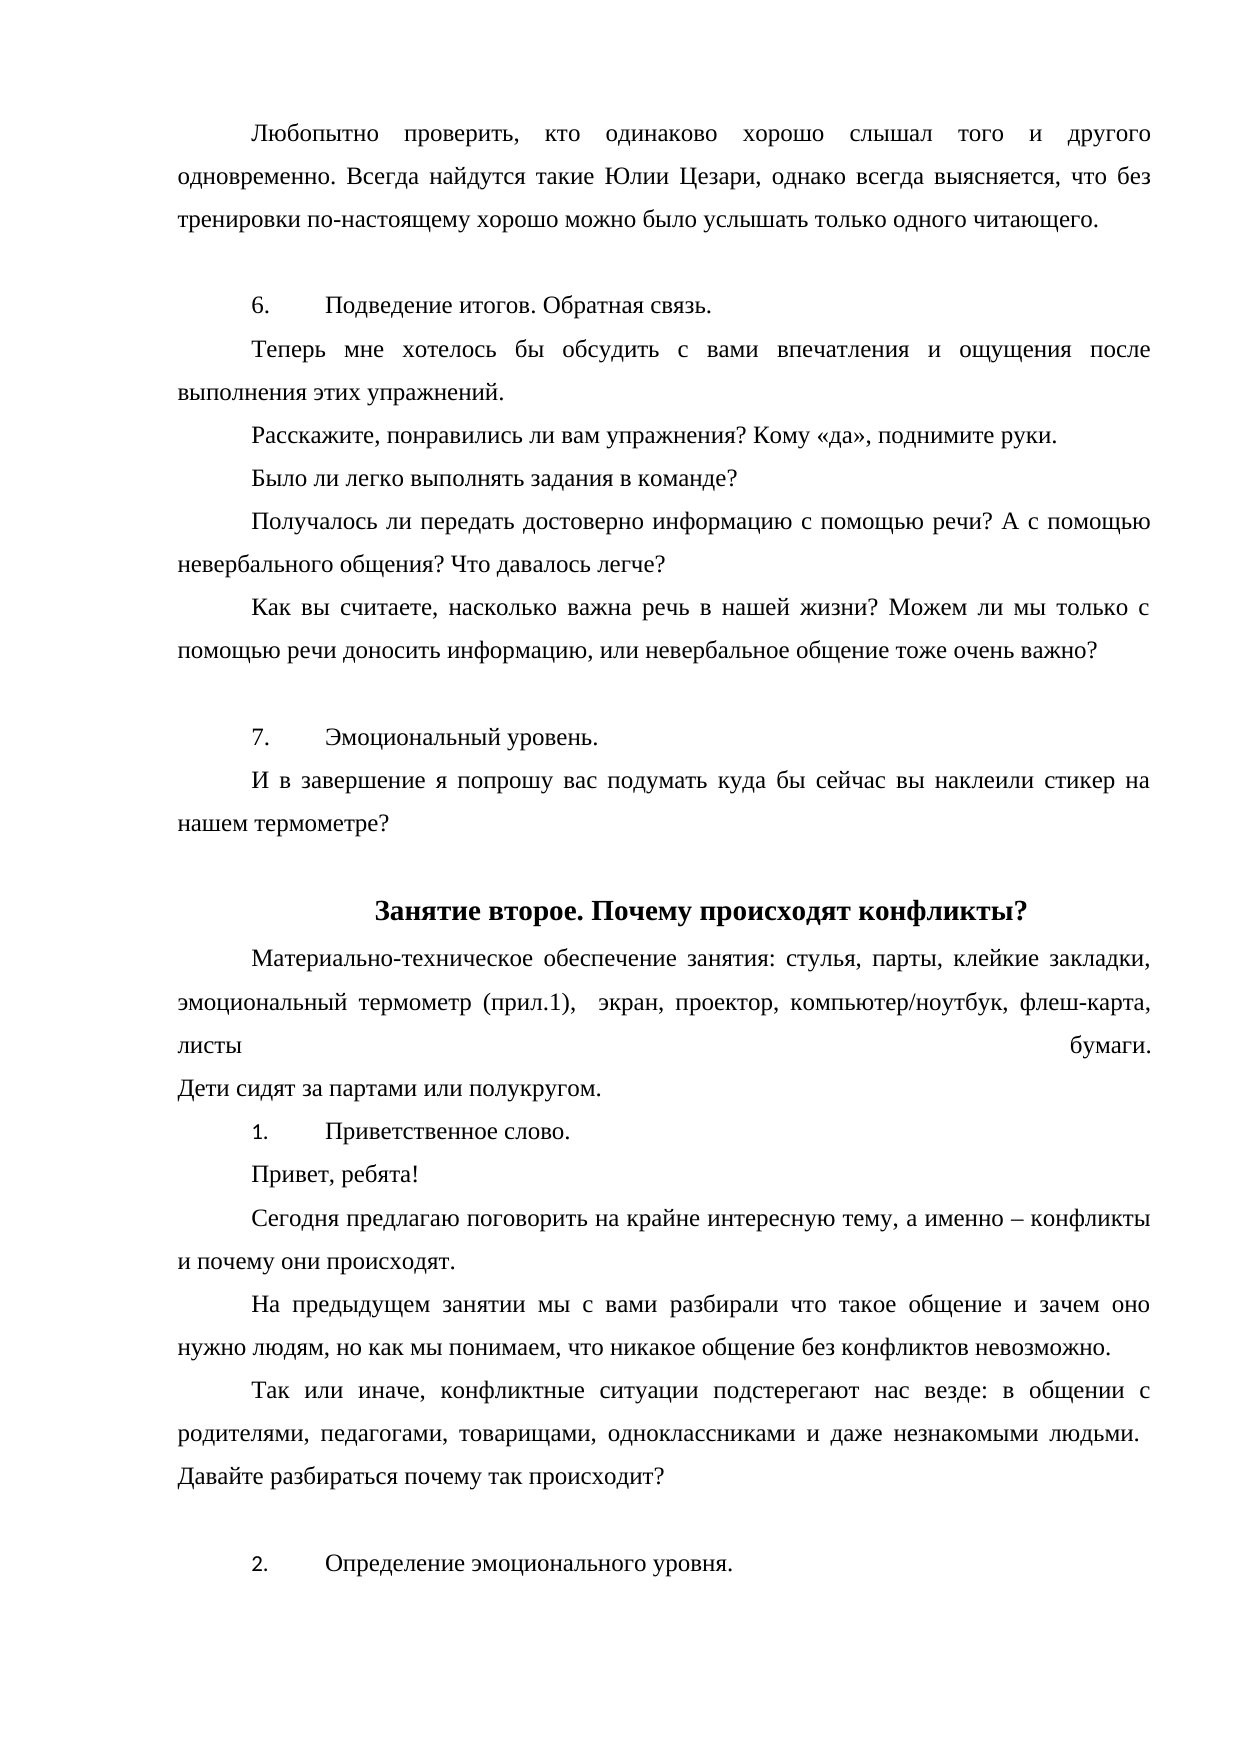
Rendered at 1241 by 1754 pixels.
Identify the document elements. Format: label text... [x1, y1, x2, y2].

list Определение эмоционального уровня. [177, 1548, 1152, 1577]
text Как вы считаете, насколько важна речь в нашей жизни? Можем ли мы только с помощью речи доносить информацию, или невербальное общение тоже очень важно? [177, 592, 1152, 664]
text Расскажите, понравились ли вам упражнения? Кому «да», поднимите руки. [177, 420, 1152, 449]
list Подведение итогов. Обратная связь. [177, 291, 1152, 319]
text Получалось ли передать достоверно информацию с помощью речи? А с помощью невербального общения? Что давалось легче? [177, 506, 1152, 578]
text Теперь мне хотелось бы обсудить с вами впечатления и ощущения после выполнения этих упражнений. [177, 334, 1152, 406]
text Сегодня предлагаю поговорить на крайне интересную тему, а именно – конфликты и почему они происходят. [177, 1203, 1152, 1274]
text Материально-техническое обеспечение занятия: стулья, парты, клейкие закладки, эмоциональный термометр (прил.1), экран, проектор, компьютер/ноутбук, флеш-карта, листы бумаги. Дети сидят за партами или полукругом. [177, 943, 1152, 1102]
text На предыдущем занятии мы с вами разбирали что такое общение и зачем оно нужно людям, но как мы понимаем, что никакое общение без конфликтов невозможно. [177, 1289, 1152, 1361]
text И в завершение я попрошу вас подумать куда бы сейчас вы наклеили стикер на нашем термометре? [177, 765, 1152, 837]
text Привет, ребята! [177, 1159, 1152, 1188]
text Так или иначе, конфликтные ситуации подстерегают нас везде: в общении с родителями, педагогами, товарищами, одноклассниками и даже незнакомыми людьми. Давайте разбираться почему так происходит? [177, 1375, 1152, 1490]
text Было ли легко выполнять задания в команде? [177, 463, 1152, 492]
text Любопытно проверить, кто одинаково хорошо слышал того и другого одновременно. Всегда найдутся такие Юлии Цезари, однако всегда выясняется, что без тренировки по-настоящему хорошо можно было услышать только одного читающего. [177, 118, 1152, 233]
list Приветственное слово. [177, 1116, 1152, 1145]
list Эмоциональный уровень. [177, 722, 1152, 751]
text Занятие второе. Почему происходят конфликты? [177, 893, 1152, 927]
